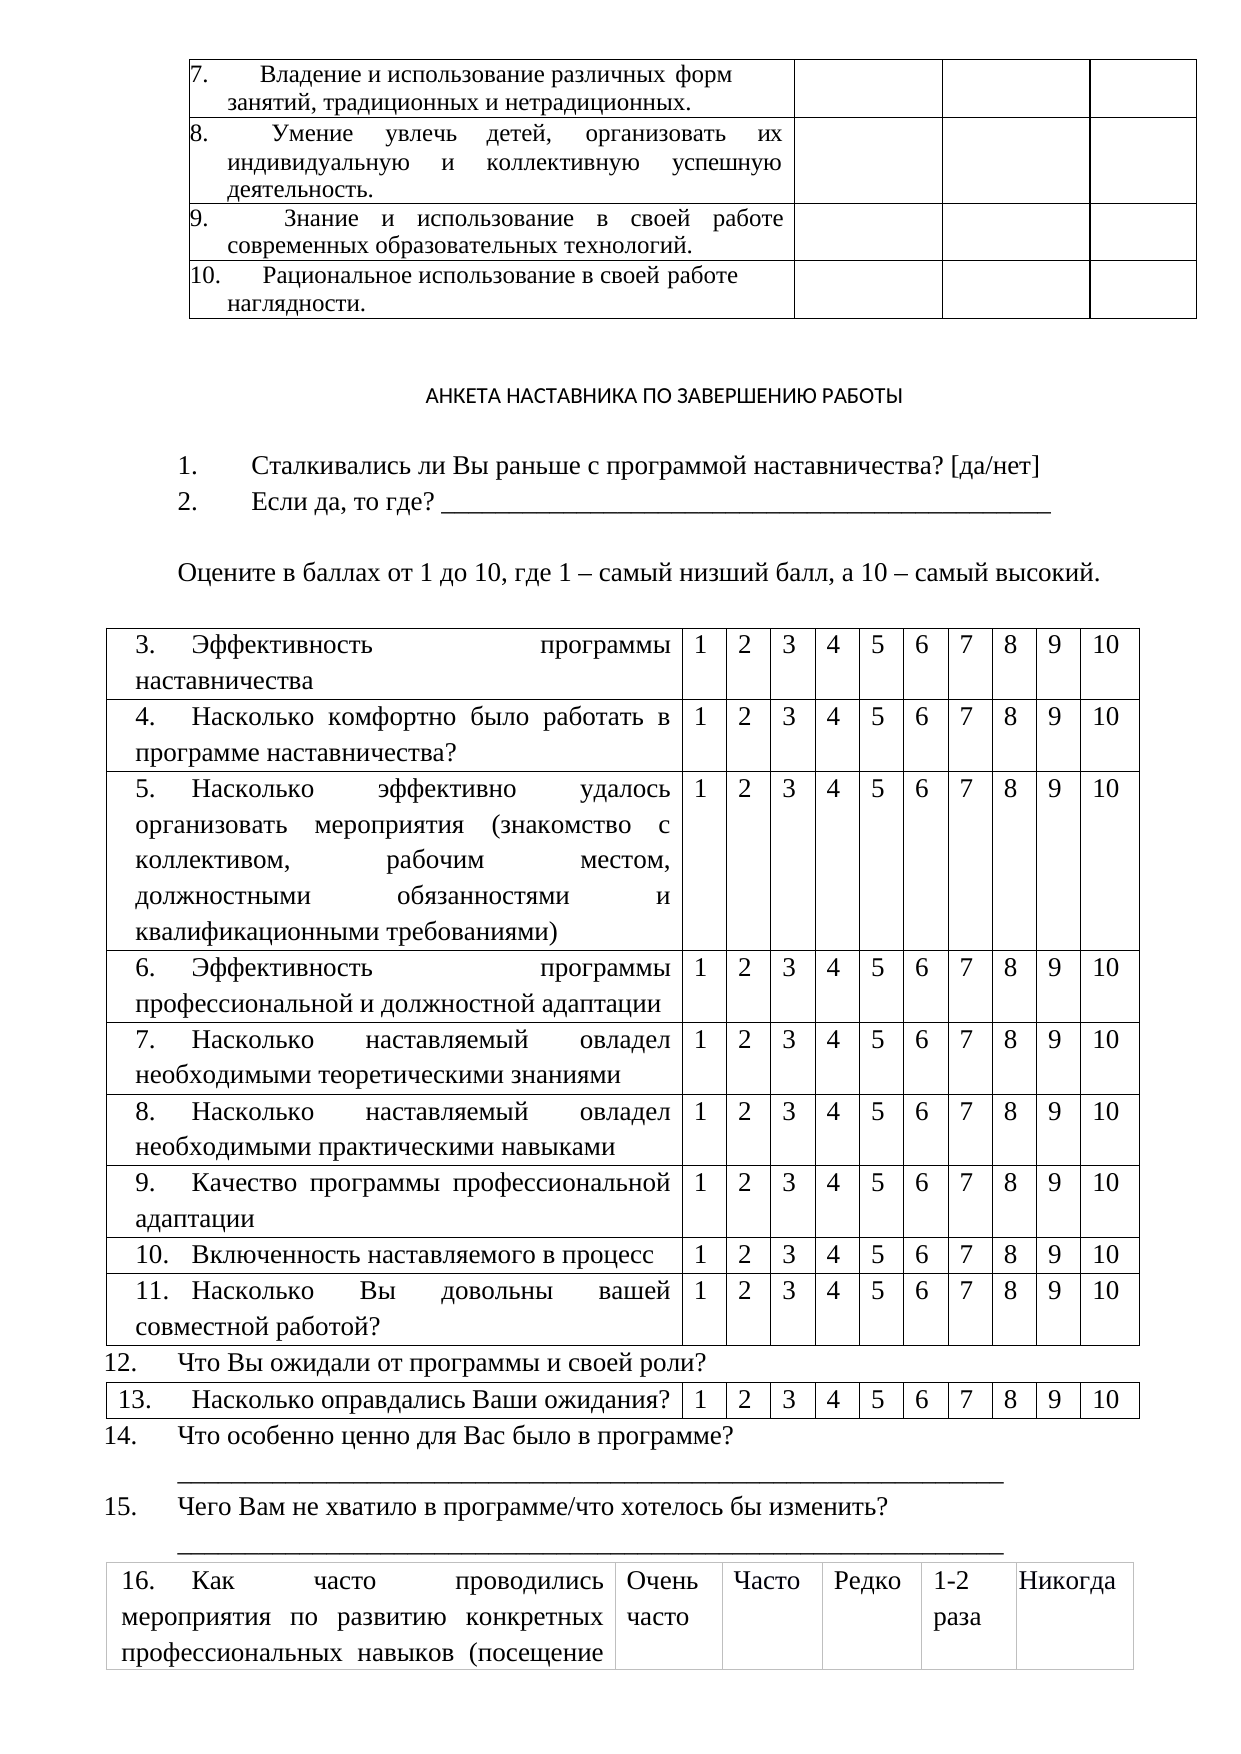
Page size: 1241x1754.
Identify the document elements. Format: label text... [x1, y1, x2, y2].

table_cell 3 [771, 1023, 815, 1094]
table_cell 9 [1037, 1166, 1080, 1237]
table_cell 6 [904, 951, 948, 1022]
table_cell 4 [816, 1166, 859, 1237]
table_cell 3 [771, 1274, 815, 1345]
table_cell 10 [1081, 1023, 1139, 1094]
table_cell 7 [949, 1238, 992, 1273]
list Чего Вам не хватило в программе/что хотелось бы изменить? [103, 1490, 1152, 1521]
text _____________________________________________________________ [177, 1454, 1152, 1486]
table_cell 4 [816, 1023, 859, 1094]
table_cell 1 [683, 1095, 726, 1165]
table_cell [943, 118, 1089, 203]
table_cell 8 [993, 1238, 1036, 1273]
table_cell 7 [949, 772, 992, 950]
table_cell 10 [1081, 951, 1139, 1022]
table_cell 10 [1081, 1095, 1139, 1165]
table_cell Качество программы профессиональной адаптации [107, 1166, 682, 1237]
table_cell 10 [1081, 700, 1139, 771]
table_cell 10 [1081, 1238, 1139, 1273]
table_cell Насколько наставляемый овладел необходимыми теоретическими знаниями [107, 1023, 682, 1094]
table_cell Эффективность программы профессиональной и должностной адаптации [107, 951, 682, 1022]
table_cell Насколько Вы довольны вашей совместной работой? [107, 1274, 682, 1345]
table_header 3 [771, 629, 815, 699]
table_cell Насколько наставляемый овладел необходимыми практическими навыками [107, 1095, 682, 1165]
table_cell 8 [993, 951, 1036, 1022]
table_cell 8 [993, 1166, 1036, 1237]
table_cell 3 [771, 1095, 815, 1165]
list Если да, то где? _____________________________________________ [177, 485, 1152, 516]
table_cell [1091, 60, 1196, 117]
table_cell 1 [683, 772, 726, 950]
text _____________________________________________________________ [177, 1526, 1152, 1557]
table_header 2 [727, 629, 770, 699]
table_cell 9 [1037, 1274, 1080, 1345]
table_cell 6 [904, 1238, 948, 1273]
table_header 9 [1037, 1383, 1080, 1418]
table_cell [943, 60, 1089, 117]
table_cell [1091, 118, 1196, 203]
table_cell 8 [993, 1274, 1036, 1345]
table_header 6 [904, 1383, 948, 1418]
table_cell 9 [1037, 1095, 1080, 1165]
table_cell 7 [949, 700, 992, 771]
table_cell 10 [1081, 772, 1139, 950]
table_header 5 [860, 1383, 903, 1418]
table_header 1-2 раза [922, 1563, 1016, 1668]
table_cell 5 [860, 700, 903, 771]
table_cell 4 [816, 1274, 859, 1345]
table_cell 9. Знание и использование в своей работе современных образовательных технологий. [190, 204, 794, 260]
table_cell 7 [949, 1166, 992, 1237]
table_cell 8 [993, 772, 1036, 950]
table_header Никогда [1017, 1563, 1133, 1668]
table_cell 3 [771, 1166, 815, 1237]
table_header 7 [949, 1383, 992, 1418]
table_cell 6 [904, 1166, 948, 1237]
table_cell 9 [1037, 772, 1080, 950]
table_cell 10. Рациональное использование в своей работе наглядности. [190, 261, 794, 318]
table_cell 5 [860, 1023, 903, 1094]
table_header 1 [683, 1383, 726, 1418]
table_cell 8. Умение увлечь детей, организовать их индивидуальную и коллективную успешную деятельность. [190, 118, 794, 203]
table_cell 3 [771, 1238, 815, 1273]
table_header 4 [816, 629, 859, 699]
table_cell 9 [1037, 700, 1080, 771]
table_cell 5 [860, 772, 903, 950]
table_cell [943, 204, 1089, 260]
text Оцените в баллах от 1 до 10, где 1 – самый низший балл, а 10 – самый высокий. [177, 556, 1152, 587]
table_cell 5 [860, 1274, 903, 1345]
table_cell 1 [683, 951, 726, 1022]
table_cell 6 [904, 772, 948, 950]
table_cell 5 [860, 1095, 903, 1165]
table_header 8 [993, 1383, 1036, 1418]
table_header 2 [727, 1383, 770, 1418]
table_cell 2 [727, 1166, 770, 1237]
table_header Часто [723, 1563, 822, 1668]
table_cell 5 [860, 1238, 903, 1273]
table_cell [1091, 261, 1196, 318]
table_cell 6 [904, 1095, 948, 1165]
list Что Вы ожидали от программы и своей роли? [103, 1346, 1152, 1377]
list Сталкивались ли Вы раньше с программой наставничества? [да/нет] [177, 449, 1152, 480]
table_cell [795, 60, 942, 117]
table_header 9 [1037, 629, 1080, 699]
table_cell 1 [683, 1166, 726, 1237]
table_cell 2 [727, 772, 770, 950]
table_cell 1 [683, 1238, 726, 1273]
table_header Очень часто [616, 1563, 722, 1668]
table_cell 2 [727, 700, 770, 771]
table_cell 6 [904, 1274, 948, 1345]
table_cell 4 [816, 951, 859, 1022]
table_cell 4 [816, 772, 859, 950]
table_header 5 [860, 629, 903, 699]
table_cell Насколько эффективно удалось организовать мероприятия (знакомство с коллективом, рабочим местом, должностными обязанностями и квалификационными требованиями) [107, 772, 682, 950]
table_header 10 [1081, 1383, 1139, 1418]
list Что особенно ценно для Вас было в программе? [103, 1419, 1152, 1450]
table_header 1 [683, 629, 726, 699]
table_cell 3 [771, 951, 815, 1022]
table_cell 2 [727, 951, 770, 1022]
table_header Редко [823, 1563, 921, 1668]
table_cell 9 [1037, 951, 1080, 1022]
table_cell 7 [949, 1023, 992, 1094]
table_cell 4 [816, 1238, 859, 1273]
table_cell 2 [727, 1095, 770, 1165]
table_header 8 [993, 629, 1036, 699]
table_cell 1 [683, 700, 726, 771]
table_header Насколько оправдались Ваши ожидания? [107, 1383, 682, 1418]
table_cell 3 [771, 700, 815, 771]
table_cell 7 [949, 1274, 992, 1345]
table_cell Включенность наставляемого в процесс [107, 1238, 682, 1273]
table_cell 4 [816, 1095, 859, 1165]
table_cell 7. Владение и использование различных форм занятий, традиционных и нетрадиционных. [190, 60, 794, 117]
table_cell [795, 261, 942, 318]
table_cell 9 [1037, 1023, 1080, 1094]
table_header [107, 1563, 615, 1668]
table_cell 8 [993, 1095, 1036, 1165]
table_cell 7 [949, 1095, 992, 1165]
table_cell [795, 204, 942, 260]
table_cell [943, 261, 1089, 318]
table_cell 2 [727, 1023, 770, 1094]
table_cell 3 [771, 772, 815, 950]
table_cell [1091, 204, 1196, 260]
table_cell [795, 118, 942, 203]
table_cell Насколько комфортно было работать в программе наставничества? [107, 700, 682, 771]
table_cell 9 [1037, 1238, 1080, 1273]
table_header 4 [816, 1383, 859, 1418]
table_cell 8 [993, 1023, 1036, 1094]
table_cell 10 [1081, 1166, 1139, 1237]
table_cell 2 [727, 1238, 770, 1273]
table_cell 5 [860, 1166, 903, 1237]
table_header 7 [949, 629, 992, 699]
table_cell 6 [904, 1023, 948, 1094]
table_cell 1 [683, 1023, 726, 1094]
table_header 3 [771, 1383, 815, 1418]
table_header 10 [1081, 629, 1139, 699]
table_header 6 [904, 629, 948, 699]
table_cell 2 [727, 1274, 770, 1345]
table_cell 6 [904, 700, 948, 771]
table_header Эффективность программы наставничества [107, 629, 682, 699]
table_cell 1 [683, 1274, 726, 1345]
table_cell 10 [1081, 1274, 1139, 1345]
table_cell 4 [816, 700, 859, 771]
table_cell 8 [993, 700, 1036, 771]
table_cell 7 [949, 951, 992, 1022]
table_cell 5 [860, 951, 903, 1022]
